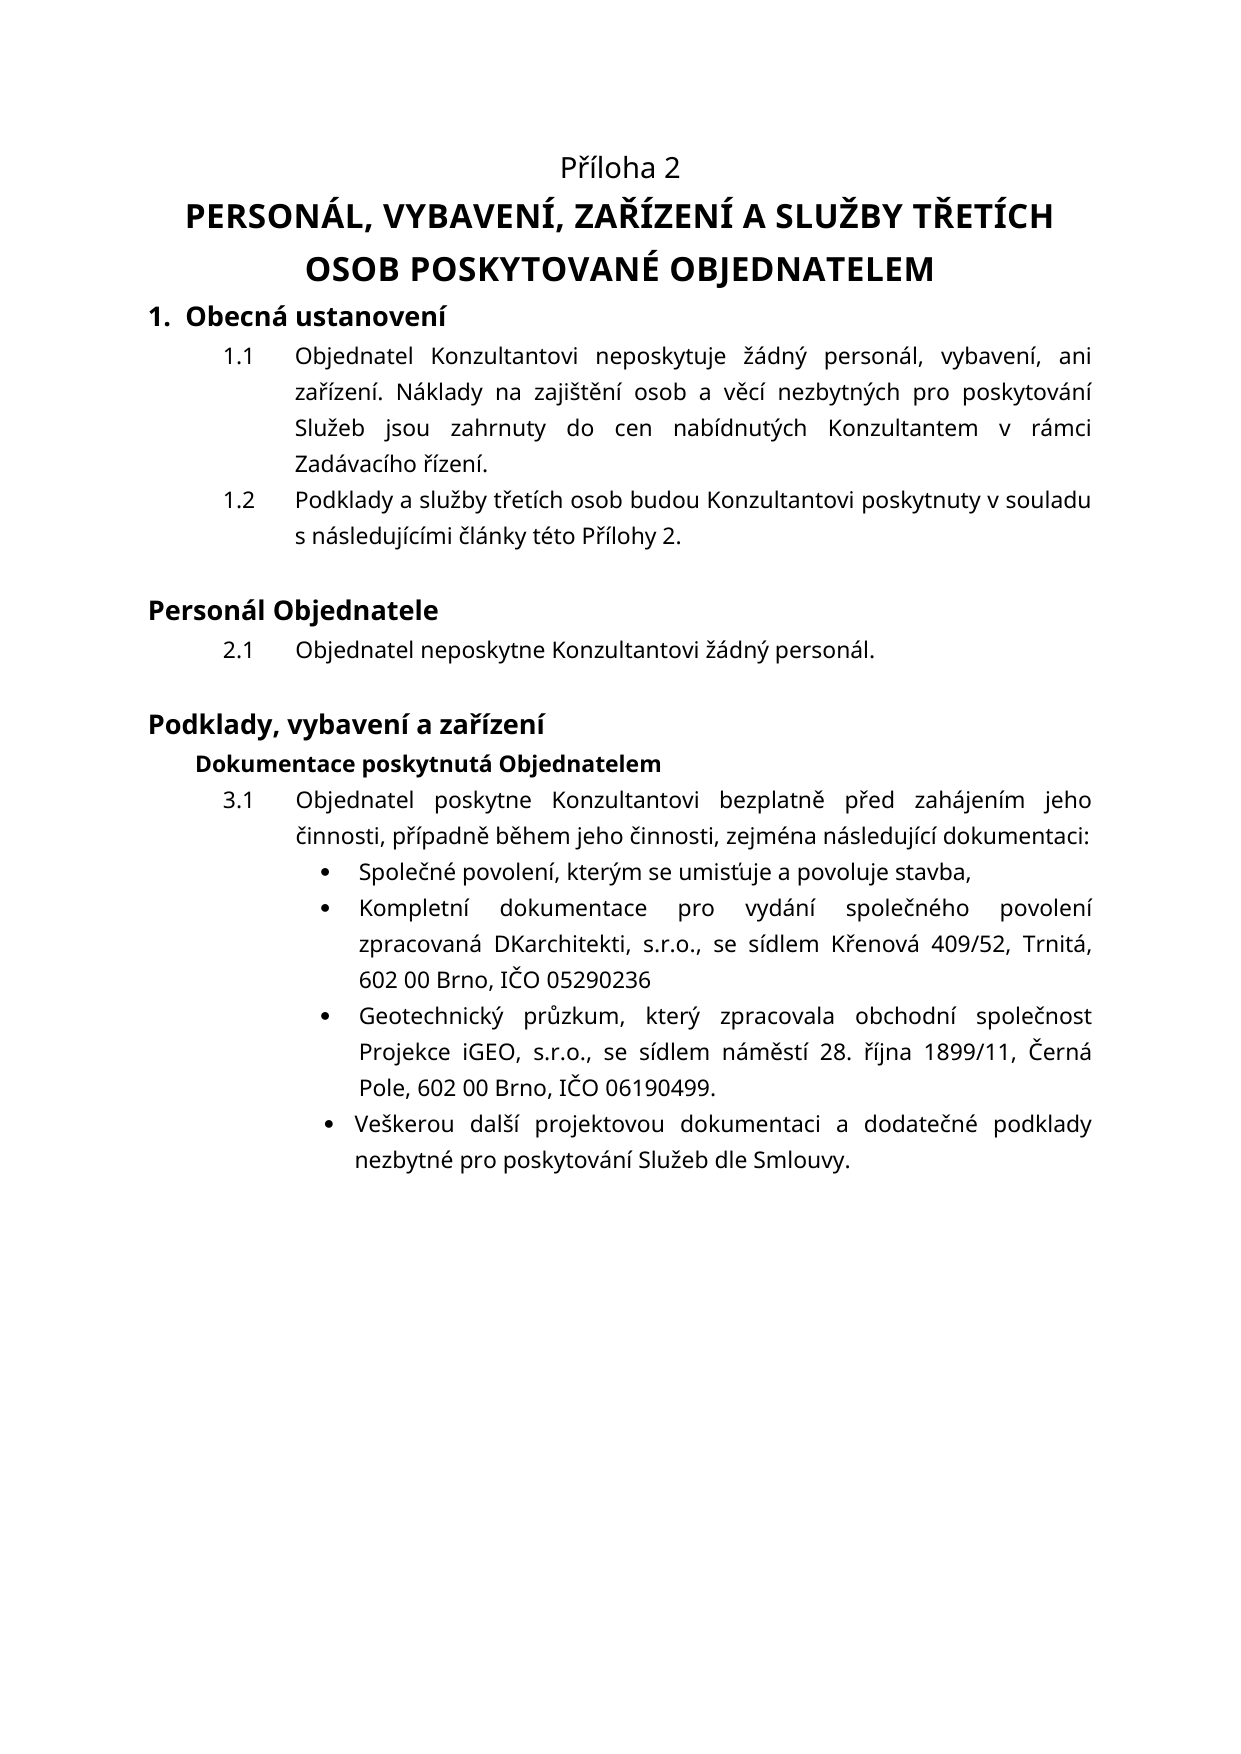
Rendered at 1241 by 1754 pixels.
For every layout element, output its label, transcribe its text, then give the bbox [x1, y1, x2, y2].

subtitle Dokumentace poskytnutá Objednatelem [195, 748, 1093, 779]
title PERSONÁL, VYBAVENÍ, ZAŘÍZENÍ A SLUŽBY TŘETÍCH OSOB POSKYTOVANÉ OBJEDNATELEM [148, 193, 1093, 291]
list 2.1 Objednatel neposkytne Konzultantovi žádný personál. [223, 634, 1093, 665]
title Příloha 2 [148, 148, 1093, 187]
subtitle Personál Objednatele [148, 592, 1093, 628]
list Veškerou další projektovou dokumentaci a dodatečné podklady nezbytné pro poskytování Služeb dle Smlouvy. [325, 1108, 1093, 1175]
list 3.1 Objednatel poskytne Konzultantovi bezplatně před zahájením jeho činnosti, případně během jeho činnosti, zejména následující dokumentaci: [223, 784, 1093, 851]
list Podklady a služby třetích osob budou Konzultantovi poskytnuty v souladu s následujícími články této Přílohy 2. [223, 484, 1093, 551]
subtitle Obecná ustanovení [148, 298, 1093, 334]
list Objednatel Konzultantovi neposkytuje žádný personál, vybavení, ani zařízení. Náklady na zajištění osob a věcí nezbytných pro poskytování Služeb jsou zahrnuty do cen nabídnutých Konzultantem v rámci Zadávacího řízení. [223, 340, 1093, 479]
subtitle Podklady, vybavení a zařízení [148, 706, 1093, 743]
list Geotechnický průzkum, který zpracovala obchodní společnost Projekce iGEO, s.r.o., se sídlem náměstí 28. října 1899/11, Černá Pole, 602 00 Brno, IČO 06190499. [321, 1000, 1093, 1103]
list Společné povolení, kterým se umisťuje a povoluje stavba, [321, 856, 1093, 887]
list Kompletní dokumentace pro vydání společného povolení zpracovaná DKarchitekti, s.r.o., se sídlem Křenová 409/52, Trnitá, 602 00 Brno, IČO 05290236 [321, 892, 1093, 995]
